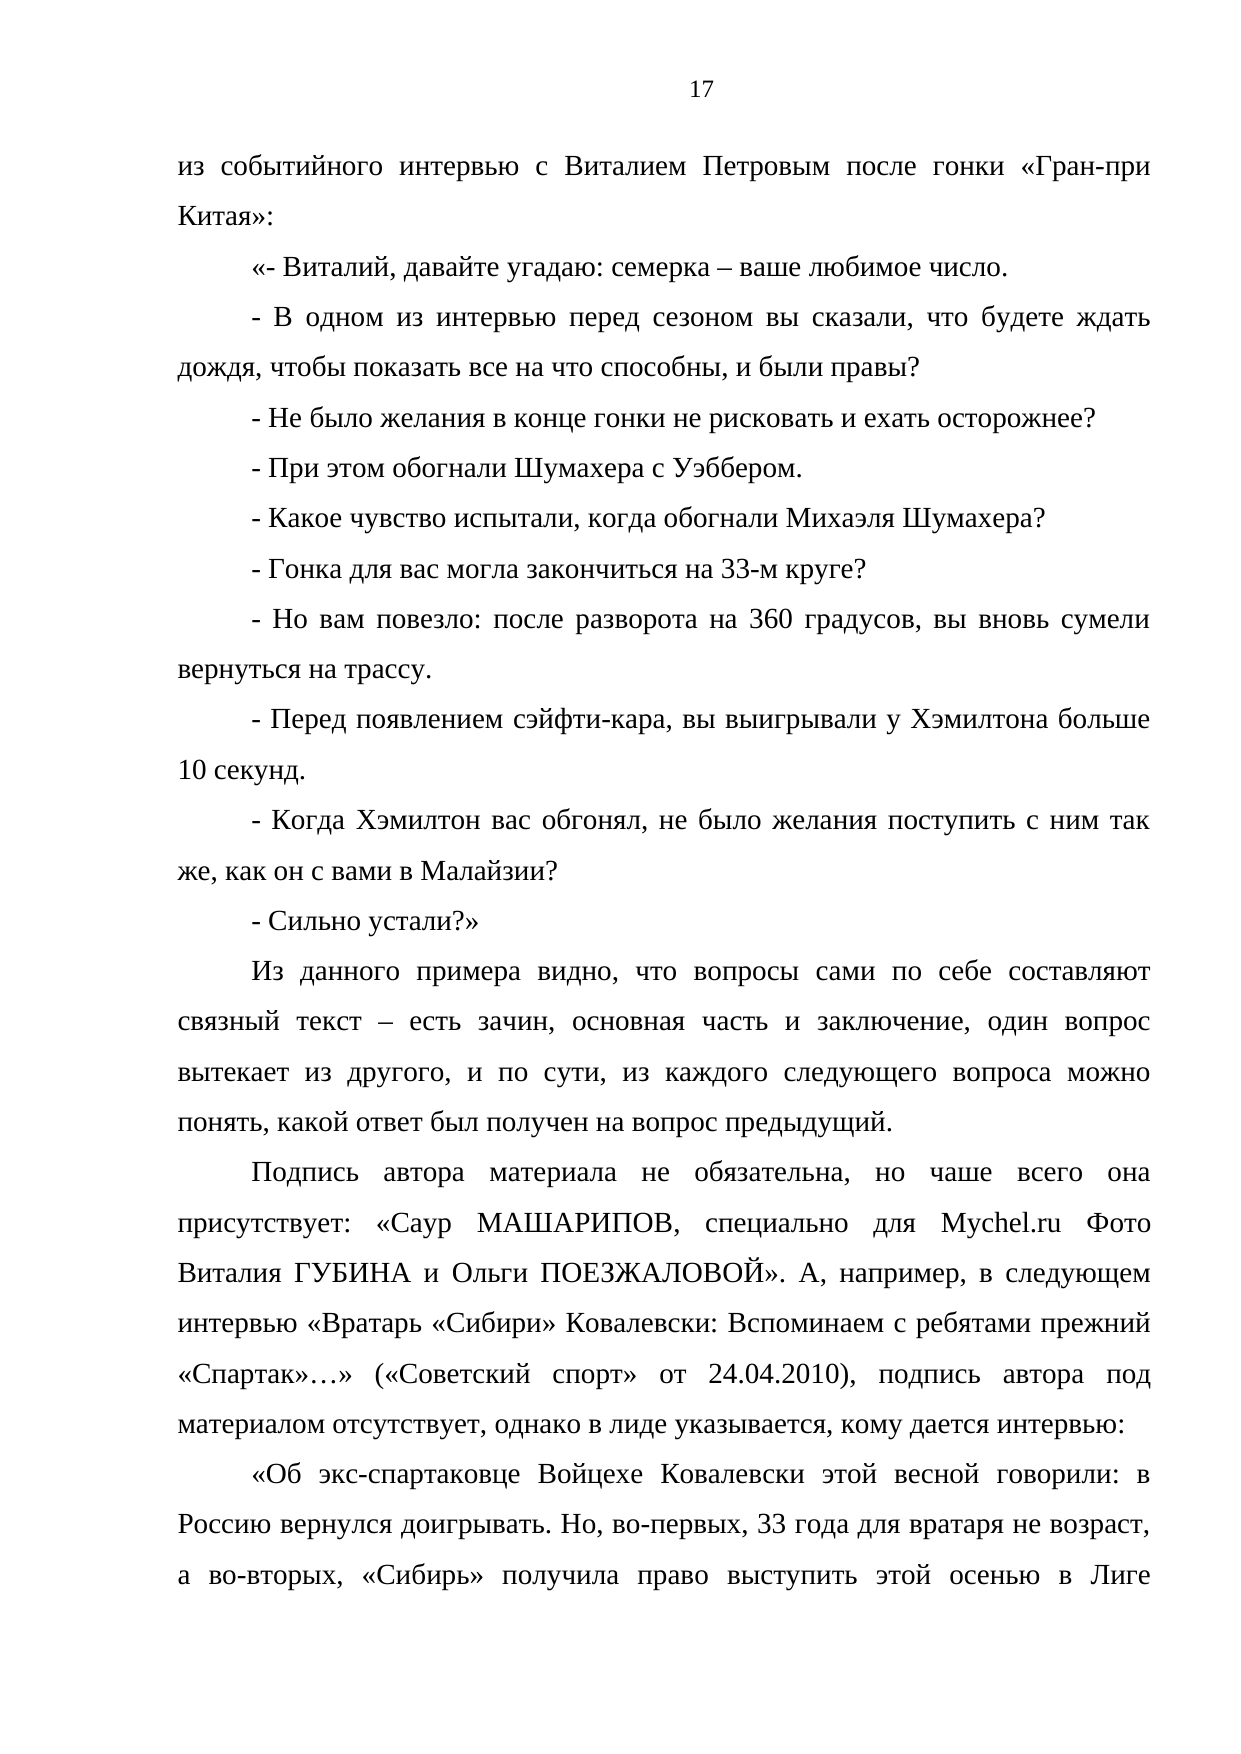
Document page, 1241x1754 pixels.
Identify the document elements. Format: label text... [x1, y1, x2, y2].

text - Какое чувство испытали, когда обогнали Михаэля Шумахера? [177, 500, 1152, 534]
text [177, 1456, 1152, 1591]
text - Но вам повезло: после разворота на 360 градусов, вы вновь сумели вернуться на трассу. [177, 601, 1152, 685]
text - Сильно устали?» [177, 903, 1152, 936]
text - При этом обогнали Шумахера с Уэббером. [177, 450, 1152, 484]
text - Перед появлением сэйфти-кара, вы выигрывали у Хэмилтона больше 10 секунд. [177, 702, 1152, 786]
text «- Виталий, давайте угадаю: семерка – ваше любимое число. [177, 249, 1152, 282]
text - Гонка для вас могла закончиться на 33-м круге? [177, 551, 1152, 584]
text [177, 118, 1152, 232]
text Из данного примера видно, что вопросы сами по себе составляют связный текст – есть зачин, основная часть и заключение, один вопрос вытекает из другого, и по сути, из каждого следующего вопроса можно понять, какой ответ был получен на вопрос предыдущий. [177, 953, 1152, 1138]
text - Не было желания в конце гонки не рисковать и ехать осторожнее? [177, 400, 1152, 433]
text Подпись автора материала не обязательна, но чаше всего она присутствует: «Саур МАШАРИПОВ, специально для Mychel.ru Фото Виталия ГУБИНА и Ольги ПОЕЗЖАЛОВОЙ». А, например, в следующем интервью «Вратарь «Сибири» Ковалевски: Вспоминаем с ребятами прежний «Спартак»…» («Советский спорт» от 24.04.2010), подпись автора под материалом отсутствует, однако в лиде указывается, кому дается интервью: [177, 1154, 1152, 1439]
text - Когда Хэмилтон вас обгонял, не было желания поступить с ним так же, как он с вами в Малайзии? [177, 802, 1152, 886]
text - В одном из интервью перед сезоном вы сказали, что будете ждать дождя, чтобы показать все на что способны, и были правы? [177, 299, 1152, 383]
